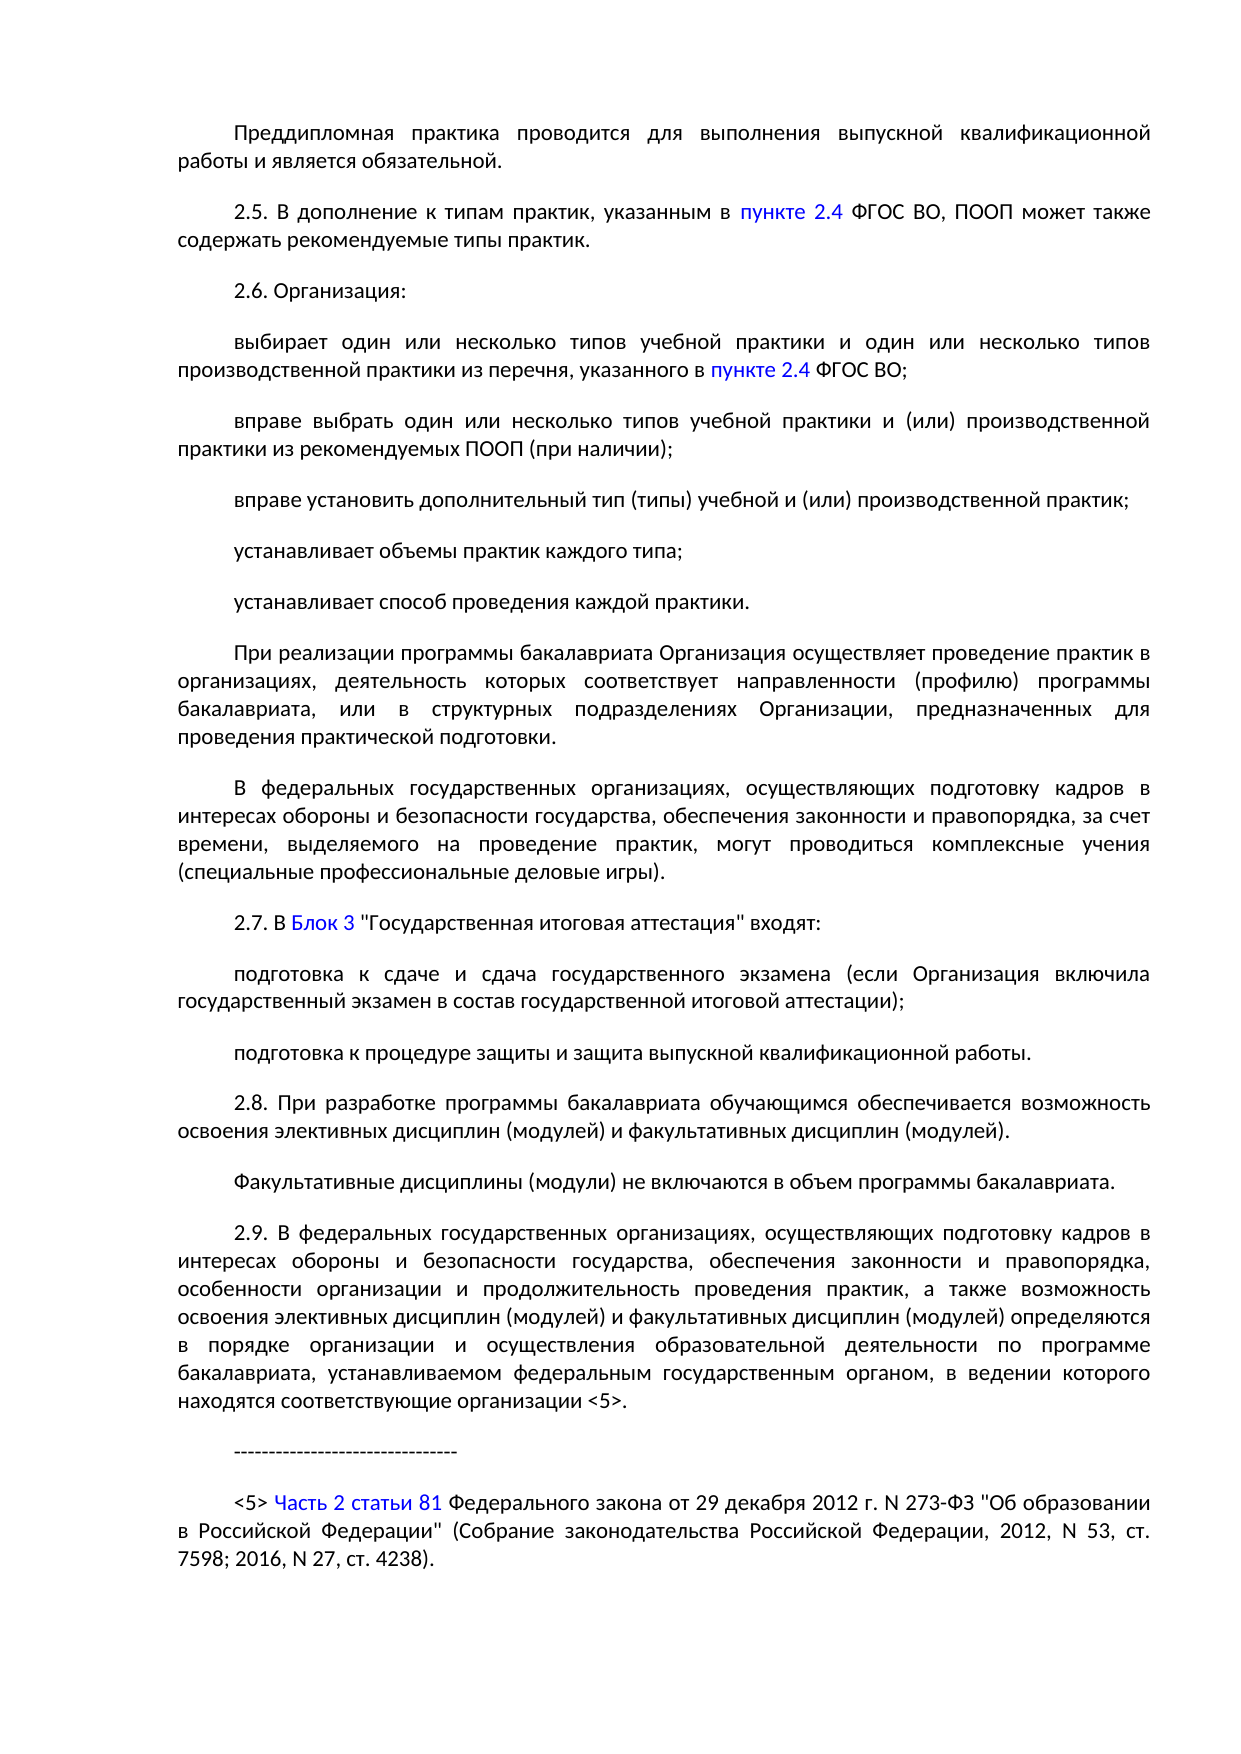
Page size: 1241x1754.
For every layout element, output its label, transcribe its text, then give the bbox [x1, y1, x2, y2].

text В федеральных государственных организациях, осуществляющих подготовку кадров в интересах обороны и безопасности государства, обеспечения законности и правопорядка, за счет времени, выделяемого на проведение практик, могут проводиться комплексные учения (специальные профессиональные деловые игры). [177, 773, 1152, 885]
text 2.7. В Блок 3 "Государственная итоговая аттестация" входят: [177, 908, 1152, 936]
text устанавливает способ проведения каждой практики. [177, 587, 1152, 615]
text подготовка к сдаче и сдача государственного экзамена (если Организация включила государственный экзамен в состав государственной итоговой аттестации); [177, 959, 1152, 1015]
text 2.5. В дополнение к типам практик, указанным в пункте 2.4 ФГОС ВО, ПООП может также содержать рекомендуемые типы практик. [177, 197, 1152, 253]
text Преддипломная практика проводится для выполнения выпускной квалификационной работы и является обязательной. [177, 118, 1152, 174]
text При реализации программы бакалавриата Организация осуществляет проведение практик в организациях, деятельность которых соответствует направленности (профилю) программы бакалавриата, или в структурных подразделениях Организации, предназначенных для проведения практической подготовки. [177, 638, 1152, 750]
text 2.6. Организация: [177, 276, 1152, 304]
text выбирает один или несколько типов учебной практики и один или несколько типов производственной практики из перечня, указанного в пункте 2.4 ФГОС ВО; [177, 327, 1152, 383]
text Факультативные дисциплины (модули) не включаются в объем программы бакалавриата. [177, 1167, 1152, 1196]
text вправе установить дополнительный тип (типы) учебной и (или) производственной практик; [177, 485, 1152, 513]
text устанавливает объемы практик каждого типа; [177, 536, 1152, 564]
text вправе выбрать один или несколько типов учебной практики и (или) производственной практики из рекомендуемых ПООП (при наличии); [177, 406, 1152, 462]
text 2.8. При разработке программы бакалавриата обучающимся обеспечивается возможность освоения элективных дисциплин (модулей) и факультативных дисциплин (модулей). [177, 1088, 1152, 1144]
text подготовка к процедуре защиты и защита выпускной квалификационной работы. [177, 1038, 1152, 1066]
text 2.9. В федеральных государственных организациях, осуществляющих подготовку кадров в интересах обороны и безопасности государства, обеспечения законности и правопорядка, особенности организации и продолжительность проведения практик, а также возможность освоения элективных дисциплин (модулей) и факультативных дисциплин (модулей) определяются в порядке организации и осуществления образовательной деятельности по программе бакалавриата, устанавливаемом федеральным государственным органом, в ведении которого находятся соответствующие организации <5>. [177, 1218, 1152, 1414]
text <5> Часть 2 статьи 81 Федерального закона от 29 декабря 2012 г. N 273-ФЗ "Об образовании в Российской Федерации" (Собрание законодательства Российской Федерации, 2012, N 53, ст. 7598; 2016, N 27, ст. 4238). [177, 1488, 1152, 1572]
text -------------------------------- [177, 1437, 1152, 1466]
